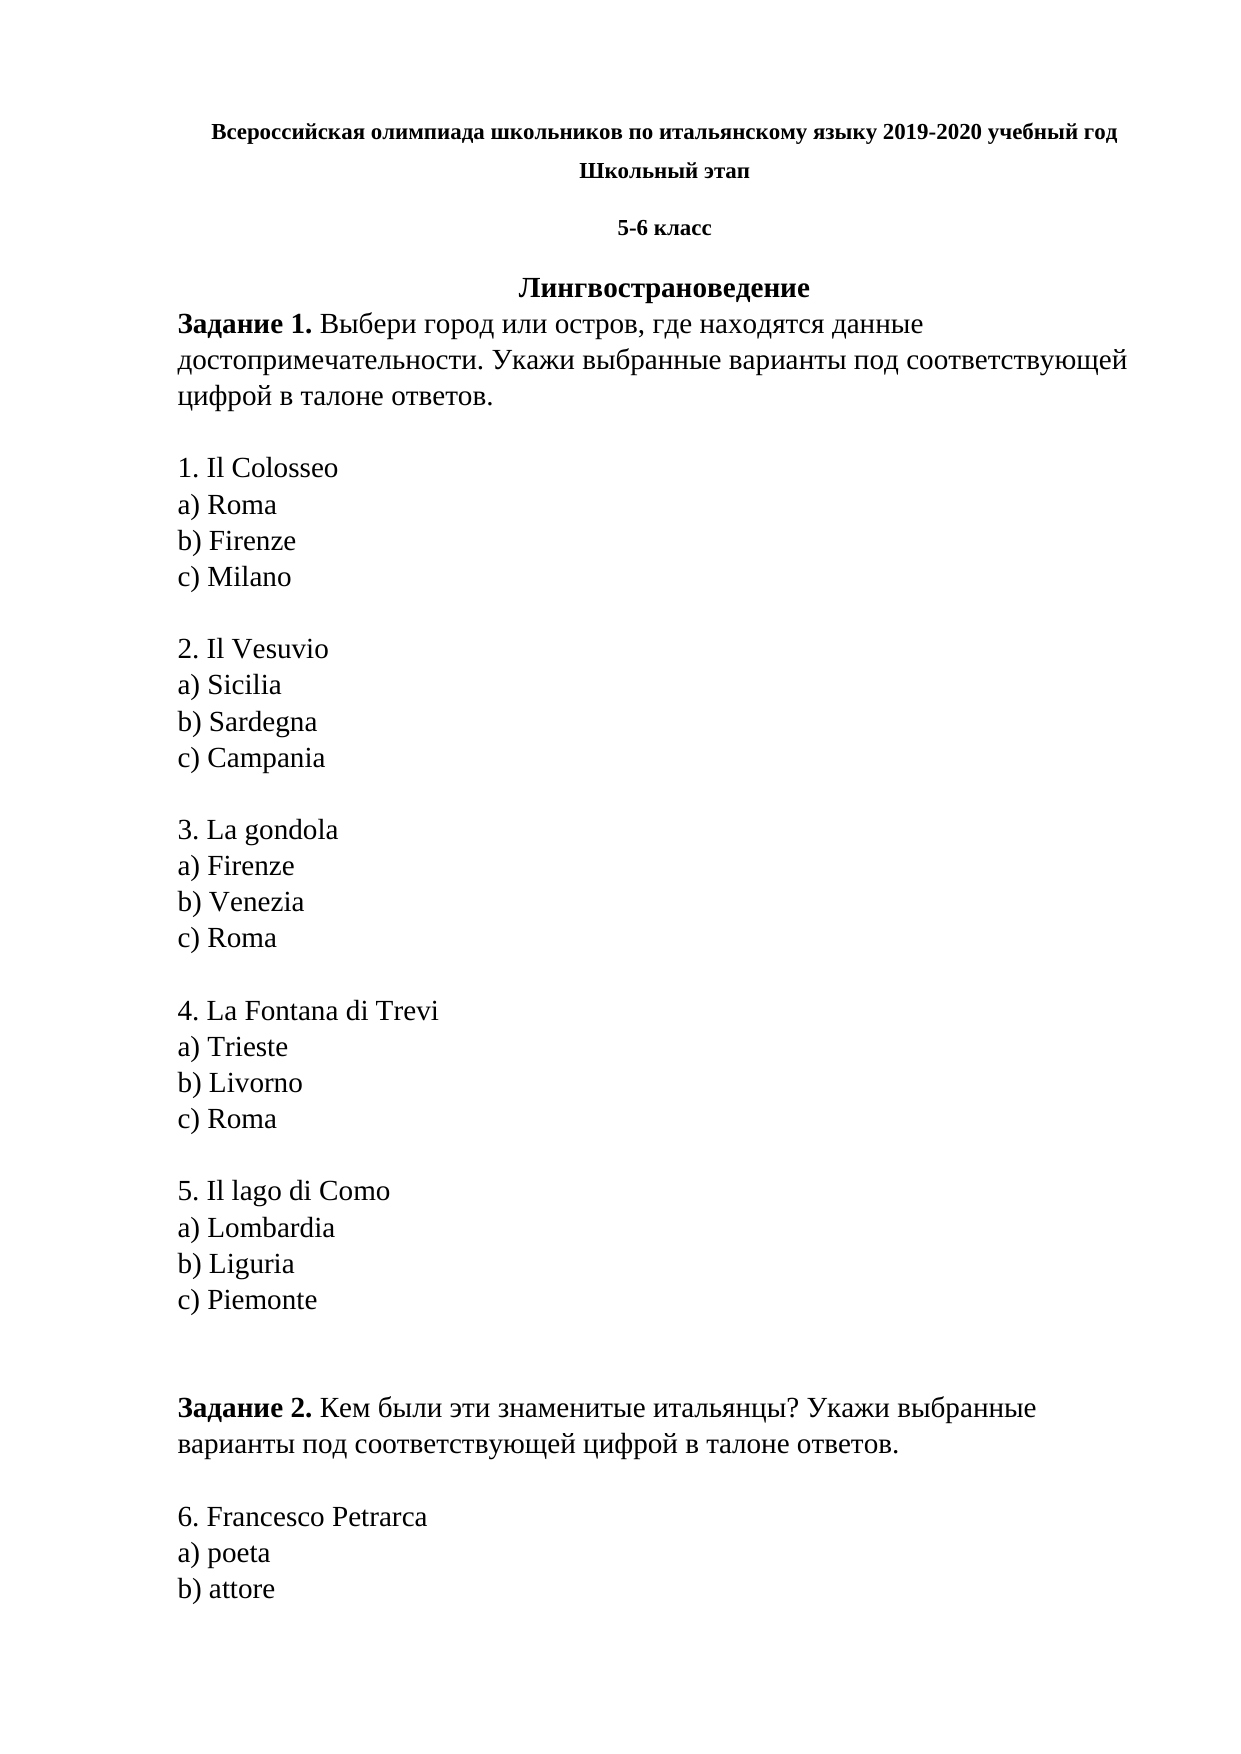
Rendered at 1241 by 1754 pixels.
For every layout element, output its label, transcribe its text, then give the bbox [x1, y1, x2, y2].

text b) Liguria [177, 1246, 1152, 1279]
text 3. La gondola [177, 812, 1152, 846]
text 5-6 класс [177, 214, 1152, 240]
text c) Milano [177, 559, 1152, 593]
text 1. Il Colosseo [177, 451, 1152, 484]
text c) Roma [177, 921, 1152, 954]
text 4. La Fontana di Trevi [177, 993, 1152, 1026]
text c) Campania [177, 740, 1152, 773]
text c) Roma [177, 1101, 1152, 1135]
text a) Lombardia [177, 1210, 1152, 1243]
text Лингвострановедение [177, 270, 1152, 303]
text b) Sardegna [177, 704, 1152, 737]
text b) attore [177, 1571, 1152, 1605]
text 2. Il Vesuvio [177, 631, 1152, 665]
text Задание 1. Выбери город или остров, где находятся данные достопримечательности. Укажи выбранные варианты под соответствующей цифрой в талоне ответов. [177, 306, 1152, 412]
text 6. Francesco Petrarca [177, 1499, 1152, 1532]
text Задание 2. Кем были эти знаменитые итальянцы? Укажи выбранные варианты под соответствующей цифрой в талоне ответов. [177, 1390, 1152, 1460]
text Всероссийская олимпиада школьников по итальянскому языку 2019-2020 учебный год Школьный этап [177, 118, 1152, 184]
text a) Sicilia [177, 667, 1152, 701]
text a) poeta [177, 1535, 1152, 1568]
text a) Firenze [177, 848, 1152, 882]
text b) Livorno [177, 1065, 1152, 1099]
text c) Piemonte [177, 1282, 1152, 1316]
text a) Trieste [177, 1029, 1152, 1062]
text b) Venezia [177, 884, 1152, 918]
text 5. Il lago di Como [177, 1173, 1152, 1207]
text b) Firenze [177, 523, 1152, 556]
text a) Roma [177, 487, 1152, 520]
